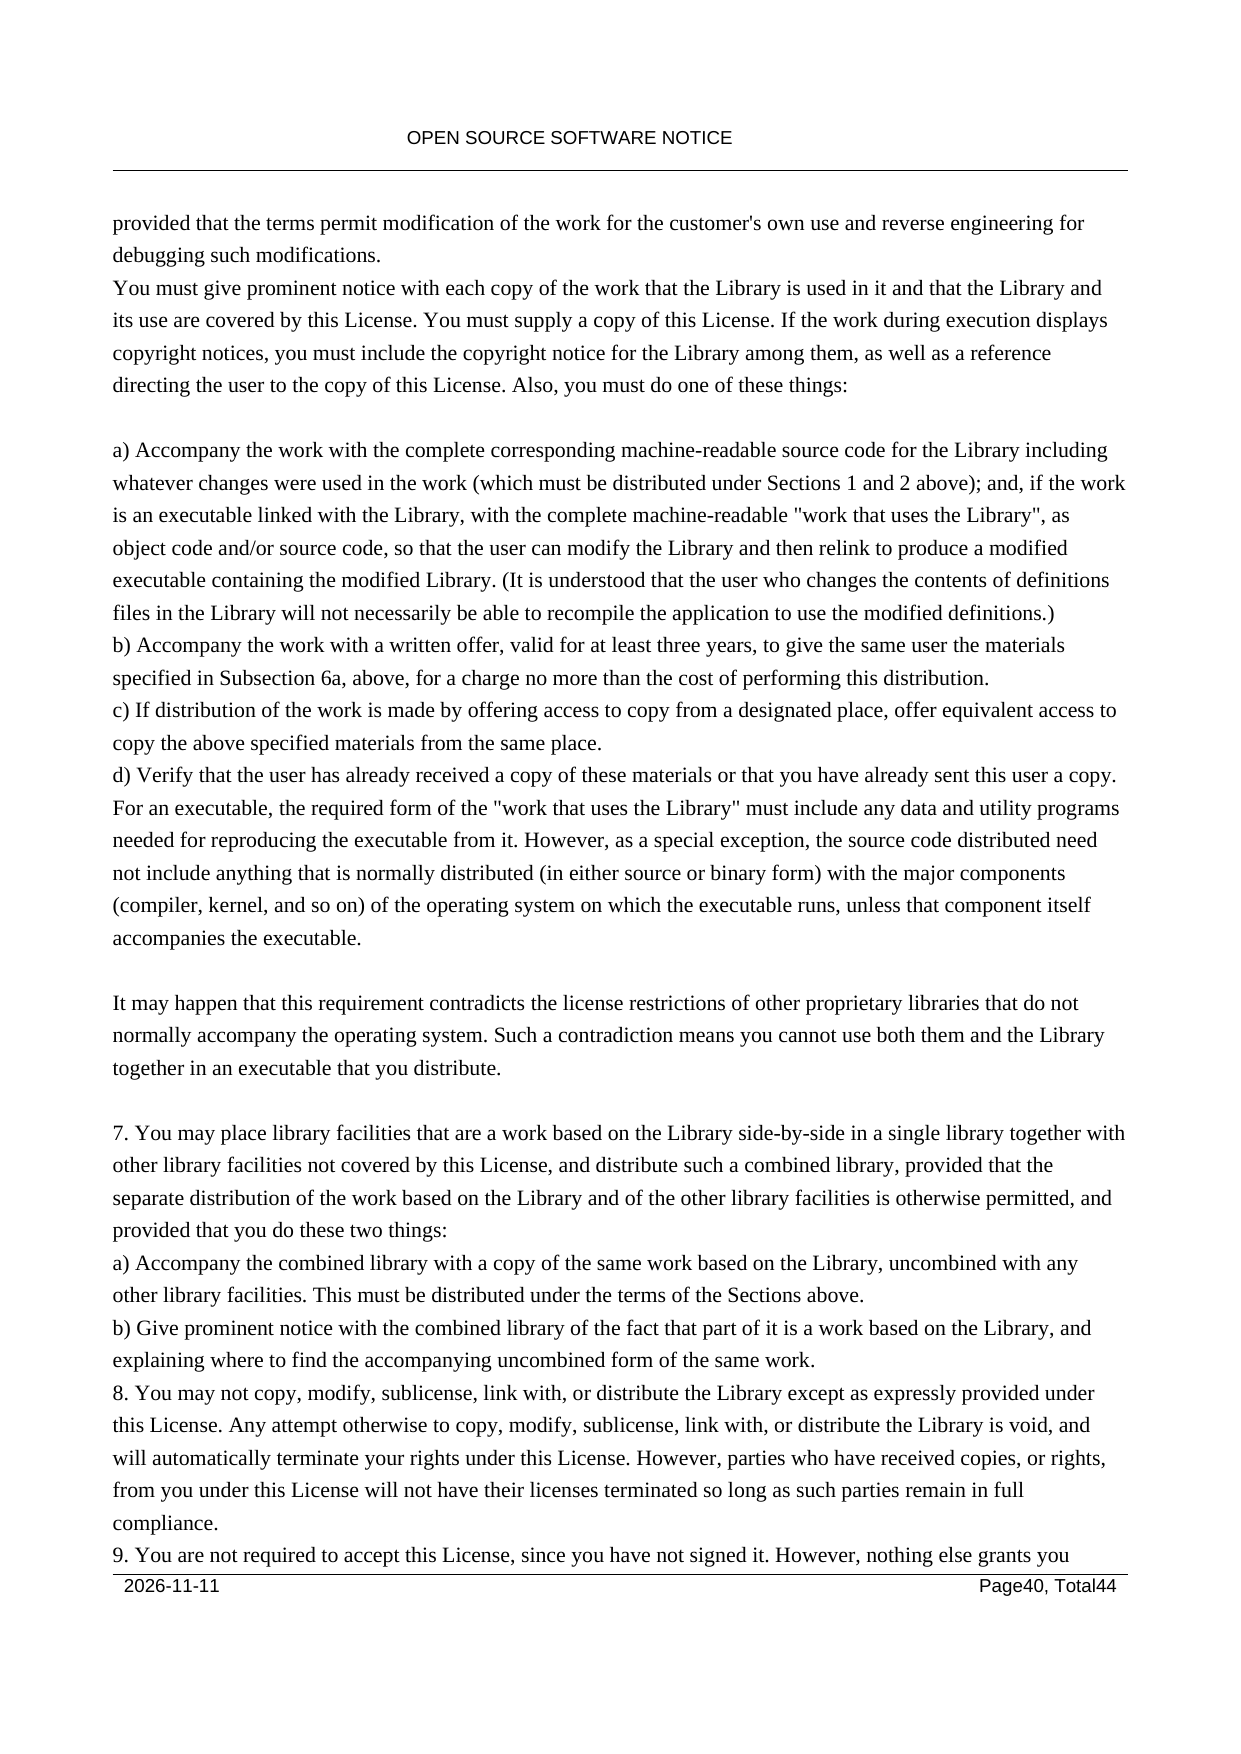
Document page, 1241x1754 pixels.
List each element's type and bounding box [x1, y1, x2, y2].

text [112, 206, 1128, 1571]
